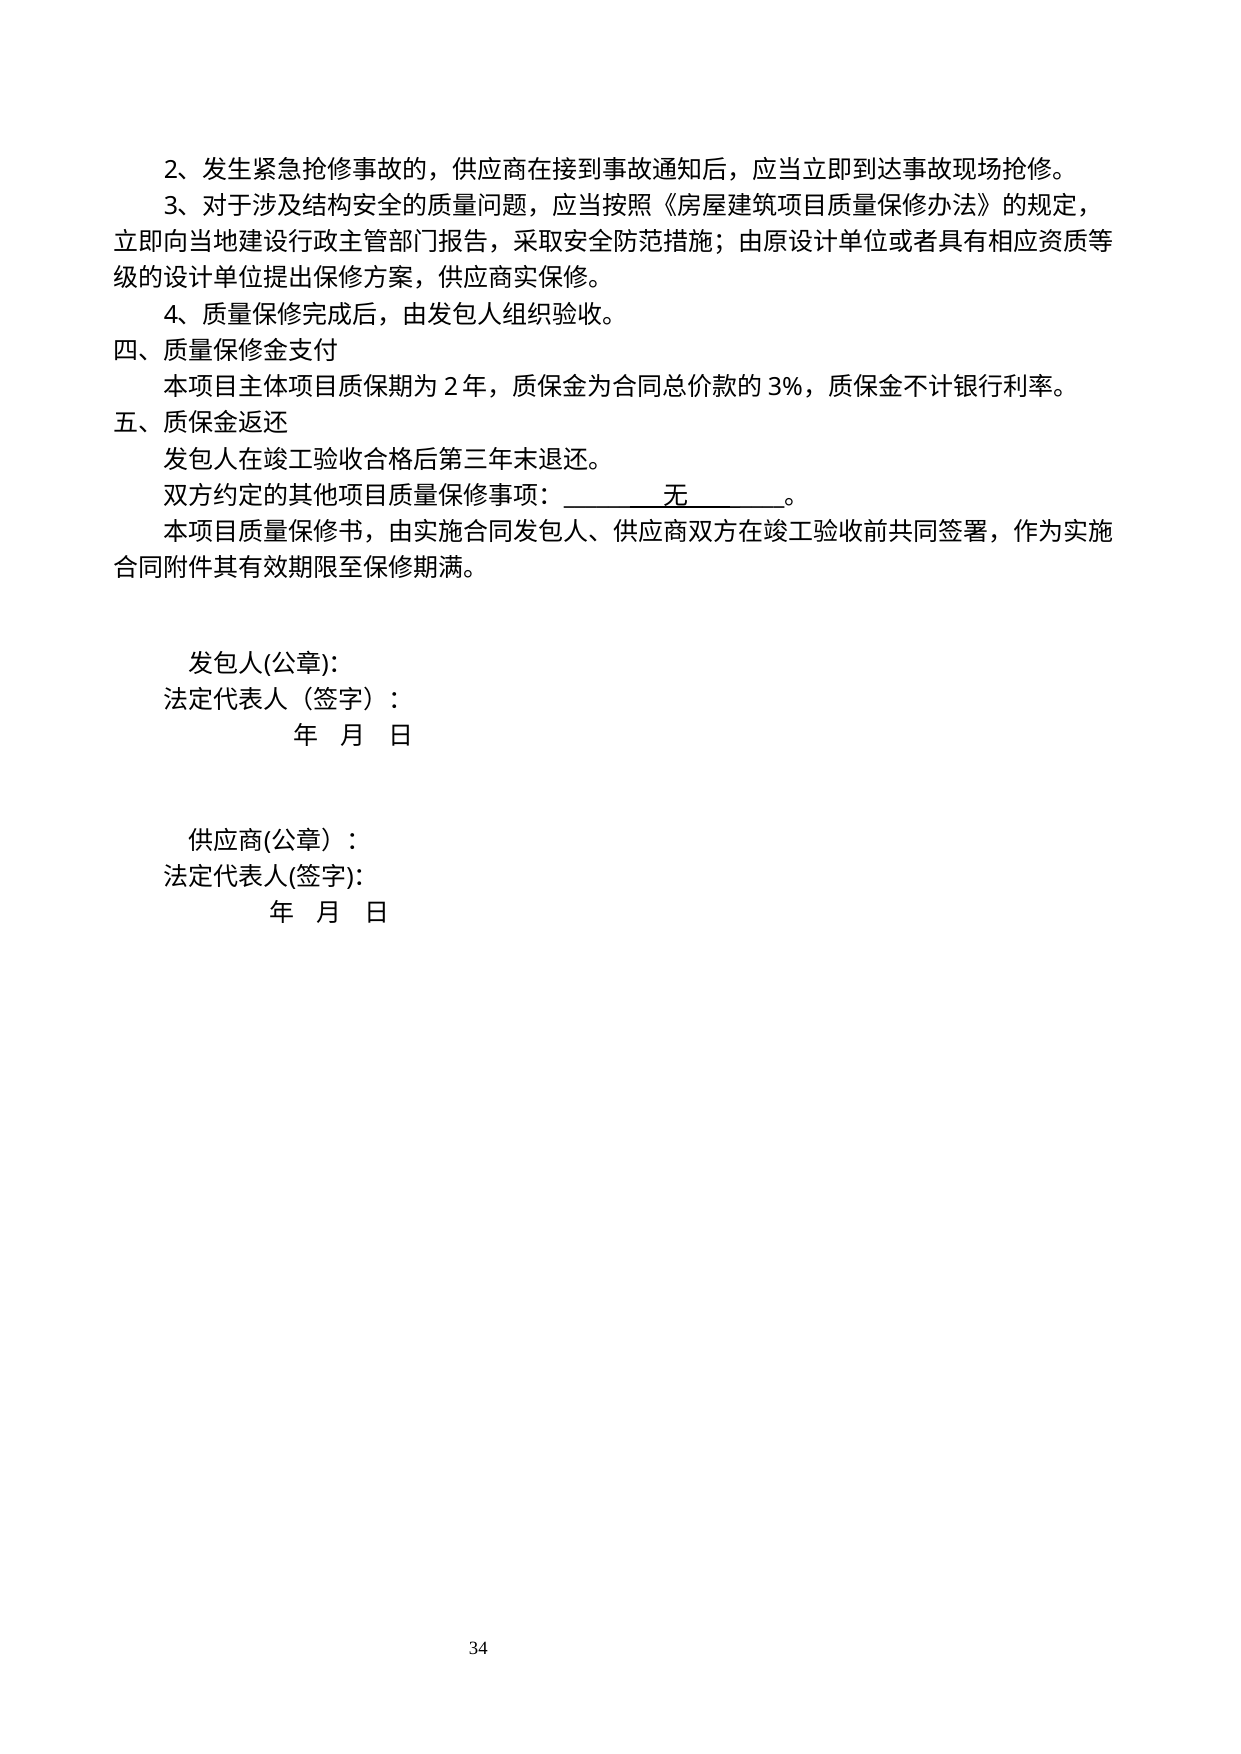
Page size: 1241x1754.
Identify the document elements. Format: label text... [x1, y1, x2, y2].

text 本项目主体项目质保期为2年，质保金为合同总价款的3%，质保金不计银行利率。 [113, 367, 1124, 403]
text 供应商(公章）： [113, 820, 1124, 856]
text 发包人(公章)： [113, 643, 1124, 679]
text 四、质量保修金支付 [113, 330, 1124, 367]
text 2、发生紧急抢修事故的，供应商在接到事故通知后，应当立即到达事故现场抢修。 [113, 149, 1124, 185]
text 发包人在竣工验收合格后第三年末退还。 [113, 439, 1124, 475]
text 法定代表人（签字）： [113, 679, 1124, 716]
text 法定代表人(签字)： 年 月 日 [113, 856, 1124, 929]
text 3、对于涉及结构安全的质量问题，应当按照《房屋建筑项目质量保修办法》的规定，立即向当地建设行政主管部门报告，采取安全防范措施；由原设计单位或者具有相应资质等级的设计单位提出保修方案，供应商实保修。 [113, 185, 1124, 294]
text 本项目质量保修书，由实施合同发包人、供应商双方在竣工验收前共同签署，作为实施合同附件其有效期限至保修期满。 [113, 512, 1124, 609]
text 五、质保金返还 [113, 403, 1124, 439]
text 4、质量保修完成后，由发包人组织验收。 [113, 294, 1124, 330]
text 年 月 日 [113, 716, 1124, 752]
text 双方约定的其他项目质量保修事项：_________无_________。 [113, 475, 1124, 512]
